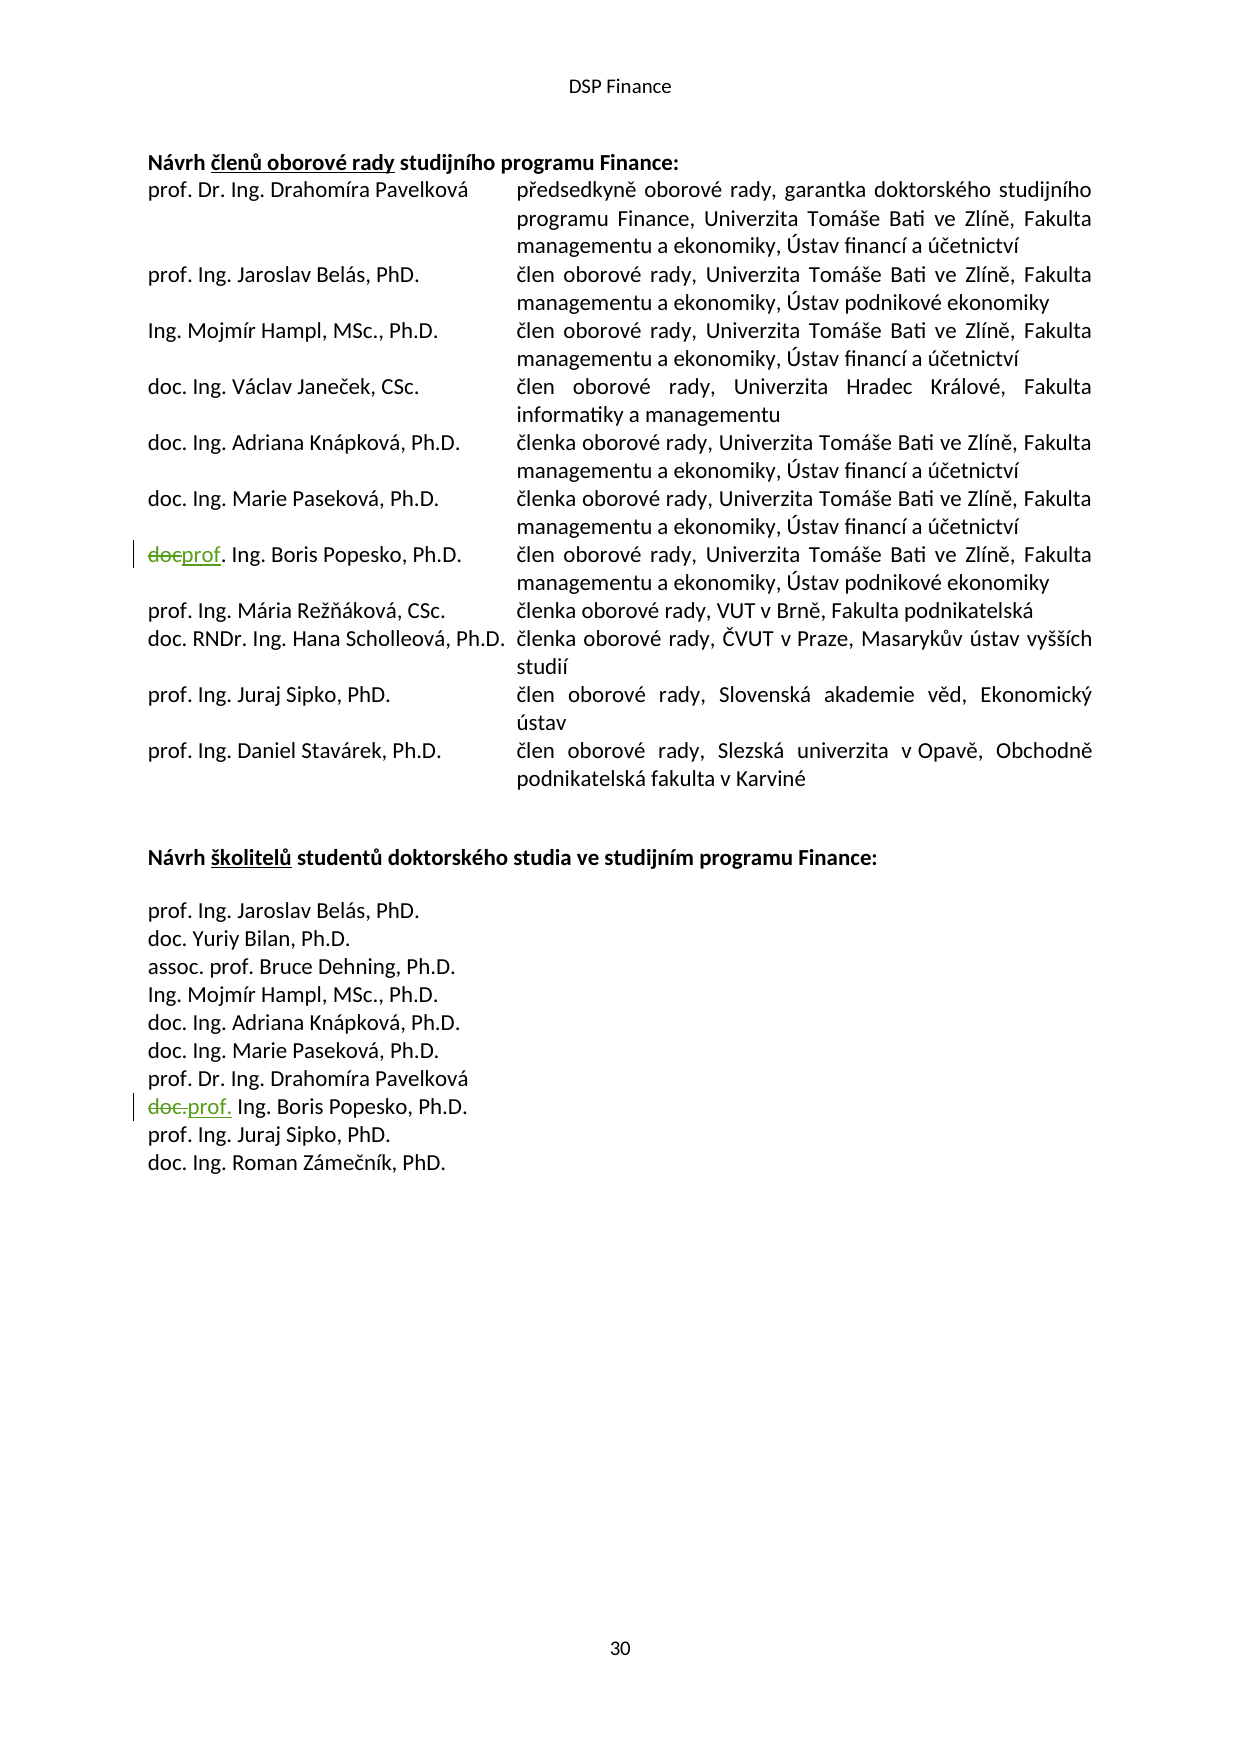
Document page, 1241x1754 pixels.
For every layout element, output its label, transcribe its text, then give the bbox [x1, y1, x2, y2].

text doc. Ing. Marie Paseková, Ph.D. [148, 1036, 1093, 1064]
text doc. Ing. Adriana Knápková, Ph.D. [148, 1008, 1093, 1036]
text Návrh školitelů studentů doktorského studia ve studijním programu Finance: [148, 843, 1093, 871]
text . Ing. Boris Popesko, Ph.D. člen oborové rady, Univerzita Tomáše Bati ve Zlíně, Fakulta managementu a ekonomiky, Ústav podnikové ekonomiky [148, 540, 1093, 596]
text Ing. Mojmír Hampl, MSc., Ph.D. člen oborové rady, Univerzita Tomáše Bati ve Zlíně, Fakulta managementu a ekonomiky, Ústav financí a účetnictví [148, 316, 1093, 372]
text prof. Dr. Ing. Drahomíra Pavelková [148, 1064, 1093, 1092]
text prof. Ing. Juraj Sipko, PhD. člen oborové rady, Slovenská akademie věd, Ekonomický ústav [148, 680, 1093, 736]
text Návrh členů oborové rady studijního programu Finance: [148, 148, 1093, 176]
text prof. Ing. Juraj Sipko, PhD. [148, 1121, 1093, 1148]
text prof. Ing. Mária Režňáková, CSc. členka oborové rady, VUT v Brně, Fakulta podnikatelská [148, 596, 1093, 624]
text doc. Ing. Roman Zámečník, PhD. [148, 1148, 1093, 1177]
text doc. Ing. Adriana Knápková, Ph.D. členka oborové rady, Univerzita Tomáše Bati ve Zlíně, Fakulta managementu a ekonomiky, Ústav financí a účetnictví [148, 428, 1093, 484]
text prof. Ing. Daniel Stavárek, Ph.D. člen oborové rady, Slezská univerzita v Opavě, Obchodně podnikatelská fakulta v Karviné [148, 736, 1093, 792]
text prof. Ing. Jaroslav Belás, PhD. člen oborové rady, Univerzita Tomáše Bati ve Zlíně, Fakulta managementu a ekonomiky, Ústav podnikové ekonomiky [148, 260, 1093, 316]
text doc. Yuriy Bilan, Ph.D. [148, 924, 1093, 952]
text prof. Dr. Ing. Drahomíra Pavelková předsedkyně oborové rady, garantka doktorského studijního programu Finance, Univerzita Tomáše Bati ve Zlíně, Fakulta managementu a ekonomiky, Ústav financí a účetnictví [148, 176, 1093, 260]
text assoc. prof. Bruce Dehning, Ph.D. [148, 952, 1093, 980]
text doc. RNDr. Ing. Hana Scholleová, Ph.D. členka oborové rady, ČVUT v Praze, Masarykův ústav vyšších studií [148, 624, 1093, 680]
text prof. Ing. Jaroslav Belás, PhD. [148, 896, 1093, 924]
text Ing. Boris Popesko, Ph.D. [148, 1092, 1093, 1121]
text Ing. Mojmír Hampl, MSc., Ph.D. [148, 980, 1093, 1008]
text doc. Ing. Václav Janeček, CSc. člen oborové rady, Univerzita Hradec Králové, Fakulta informatiky a managementu [148, 372, 1093, 428]
text doc. Ing. Marie Paseková, Ph.D. členka oborové rady, Univerzita Tomáše Bati ve Zlíně, Fakulta managementu a ekonomiky, Ústav financí a účetnictví [148, 484, 1093, 540]
